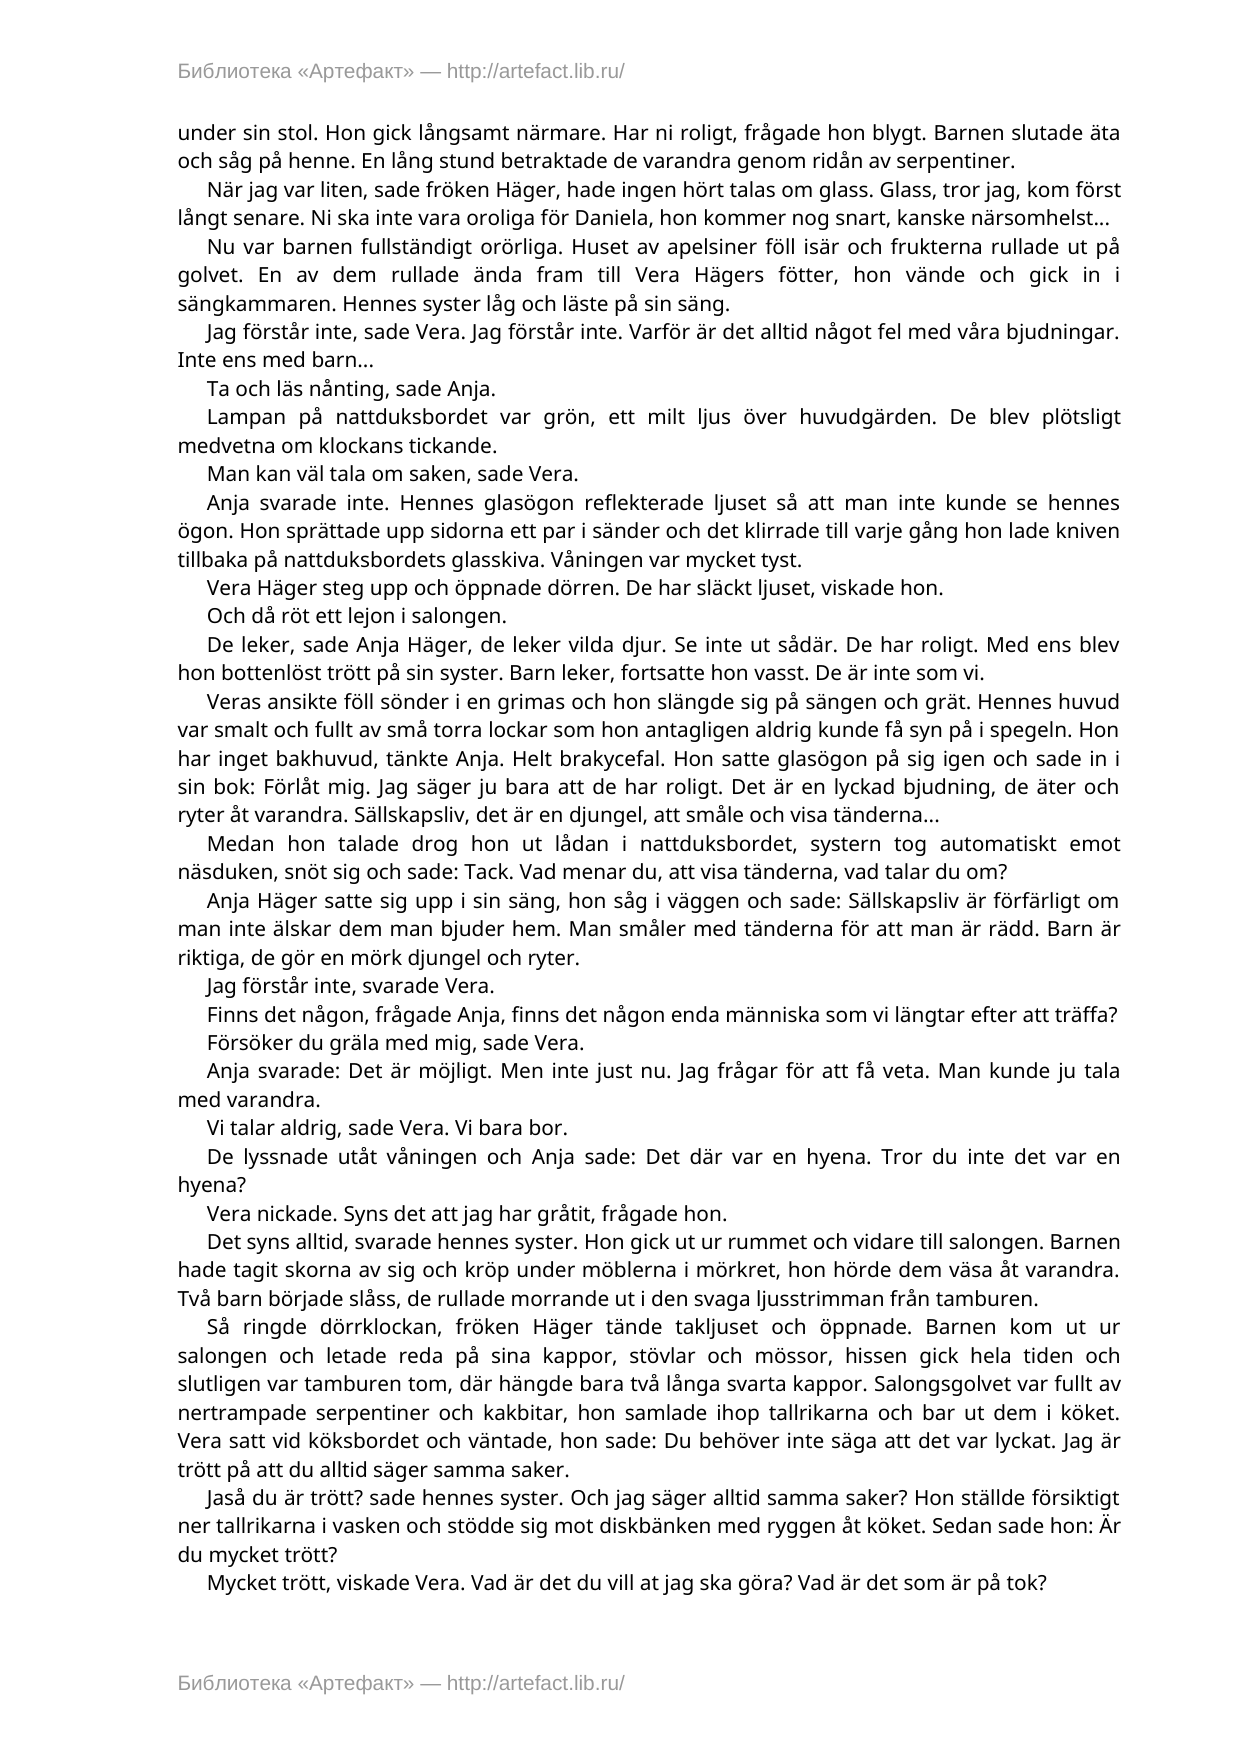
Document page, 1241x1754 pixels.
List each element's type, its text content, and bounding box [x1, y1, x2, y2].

text De lyssnade utåt våningen och Anja sade: Det där var en hyena. Tror du inte det var en hyena? [177, 1142, 1122, 1199]
text Vera Häger steg upp och öppnade dörren. De har släckt ljuset, viskade hon. [177, 573, 1122, 602]
text Anja Häger satte sig upp i sin säng, hon såg i väggen och sade: Sällskapsliv är förfärligt om man inte älskar dem man bjuder hem. Man småler med tänderna för att man är rädd. Barn är riktiga, de gör en mörk djungel och ryter. [177, 886, 1122, 971]
text Försöker du gräla med mig, sade Vera. [177, 1028, 1122, 1057]
text Jaså du är trött? sade hennes syster. Och jag säger alltid samma saker? Hon ställde försiktigt ner tallrikarna i vasken och stödde sig mot diskbänken med ryggen åt köket. Sedan sade hon: Är du mycket trött? [177, 1483, 1122, 1568]
text Finns det någon, frågade Anja, finns det någon enda människa som vi längtar efter att träffa? [177, 1000, 1122, 1028]
text Vi talar aldrig, sade Vera. Vi bara bor. [177, 1113, 1122, 1142]
text Nu var barnen fullständigt orörliga. Huset av apelsiner föll isär och frukterna rullade ut på golvet. En av dem rullade ända fram till Vera Hägers fötter, hon vände och gick in i sängkammaren. Hennes syster låg och läste på sin säng. [177, 232, 1122, 317]
text Anja svarade: Det är möjligt. Men inte just nu. Jag frågar för att få veta. Man kunde ju tala med varandra. [177, 1057, 1122, 1113]
text Så ringde dörrklockan, fröken Häger tände takljuset och öppnade. Barnen kom ut ur salongen och letade reda på sina kappor, stövlar och mössor, hissen gick hela tiden och slutligen var tamburen tom, där hängde bara två långa svarta kappor. Salongsgolvet var fullt av nertrampade serpentiner och kakbitar, hon samlade ihop tallrikarna och bar ut dem i köket. Vera satt vid köksbordet och väntade, hon sade: Du behöver inte säga att det var lyckat. Jag är trött på att du alltid säger samma saker. [177, 1312, 1122, 1483]
text De leker, sade Anja Häger, de leker vilda djur. Se inte ut sådär. De har roligt. Med ens blev hon bottenlöst trött på sin syster. Barn leker, fortsatte hon vasst. De är inte som vi. [177, 630, 1122, 687]
text När jag var liten, sade fröken Häger, hade ingen hört talas om glass. Glass, tror jag, kom först långt senare. Ni ska inte vara oroliga för Daniela, hon kommer nog snart, kanske närsomhelst... [177, 175, 1122, 232]
text Och då röt ett lejon i salongen. [177, 602, 1122, 630]
text Det syns alltid, svarade hennes syster. Hon gick ut ur rummet och vidare till salongen. Barnen hade tagit skorna av sig och kröp under möblerna i mörkret, hon hörde dem väsa åt varandra. Två barn började slåss, de rullade morrande ut i den svaga ljusstrimman från tamburen. [177, 1227, 1122, 1312]
text Jag förstår inte, svarade Vera. [177, 971, 1122, 1000]
text Jag förstår inte, sade Vera. Jag förstår inte. Varför är det alltid något fel med våra bjudningar. Inte ens med barn... [177, 317, 1122, 374]
text Medan hon talade drog hon ut lådan i nattduksbordet, systern tog automatiskt emot näsduken, snöt sig och sade: Tack. Vad menar du, att visa tänderna, vad talar du om? [177, 829, 1122, 886]
text Man kan väl tala om saken, sade Vera. [177, 459, 1122, 488]
text Veras ansikte föll sönder i en grimas och hon slängde sig på sängen och grät. Hennes huvud var smalt och fullt av små torra lockar som hon antagligen aldrig kunde få syn på i spegeln. Hon har inget bakhuvud, tänkte Anja. Helt brakycefal. Hon satte glasögon på sig igen och sade in i sin bok: Förlåt mig. Jag säger ju bara att de har roligt. Det är en lyckad bjudning, de äter och ryter åt varandra. Sällskapsliv, det är en djungel, att småle och visa tänderna... [177, 687, 1122, 829]
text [177, 118, 1122, 175]
text Vera nickade. Syns det att jag har gråtit, frågade hon. [177, 1199, 1122, 1227]
text Lampan på nattduksbordet var grön, ett milt ljus över huvudgärden. De blev plötsligt medvetna om klockans tickande. [177, 402, 1122, 459]
text Ta och läs nånting, sade Anja. [177, 374, 1122, 402]
text Mycket trött, viskade Vera. Vad är det du vill at jag ska göra? Vad är det som är på tok? [177, 1568, 1122, 1597]
text Anja svarade inte. Hennes glasögon reflekterade ljuset så att man inte kunde se hennes ögon. Hon sprättade upp sidorna ett par i sänder och det klirrade till varje gång hon lade kniven tillbaka på nattduksbordets glasskiva. Våningen var mycket tyst. [177, 488, 1122, 573]
